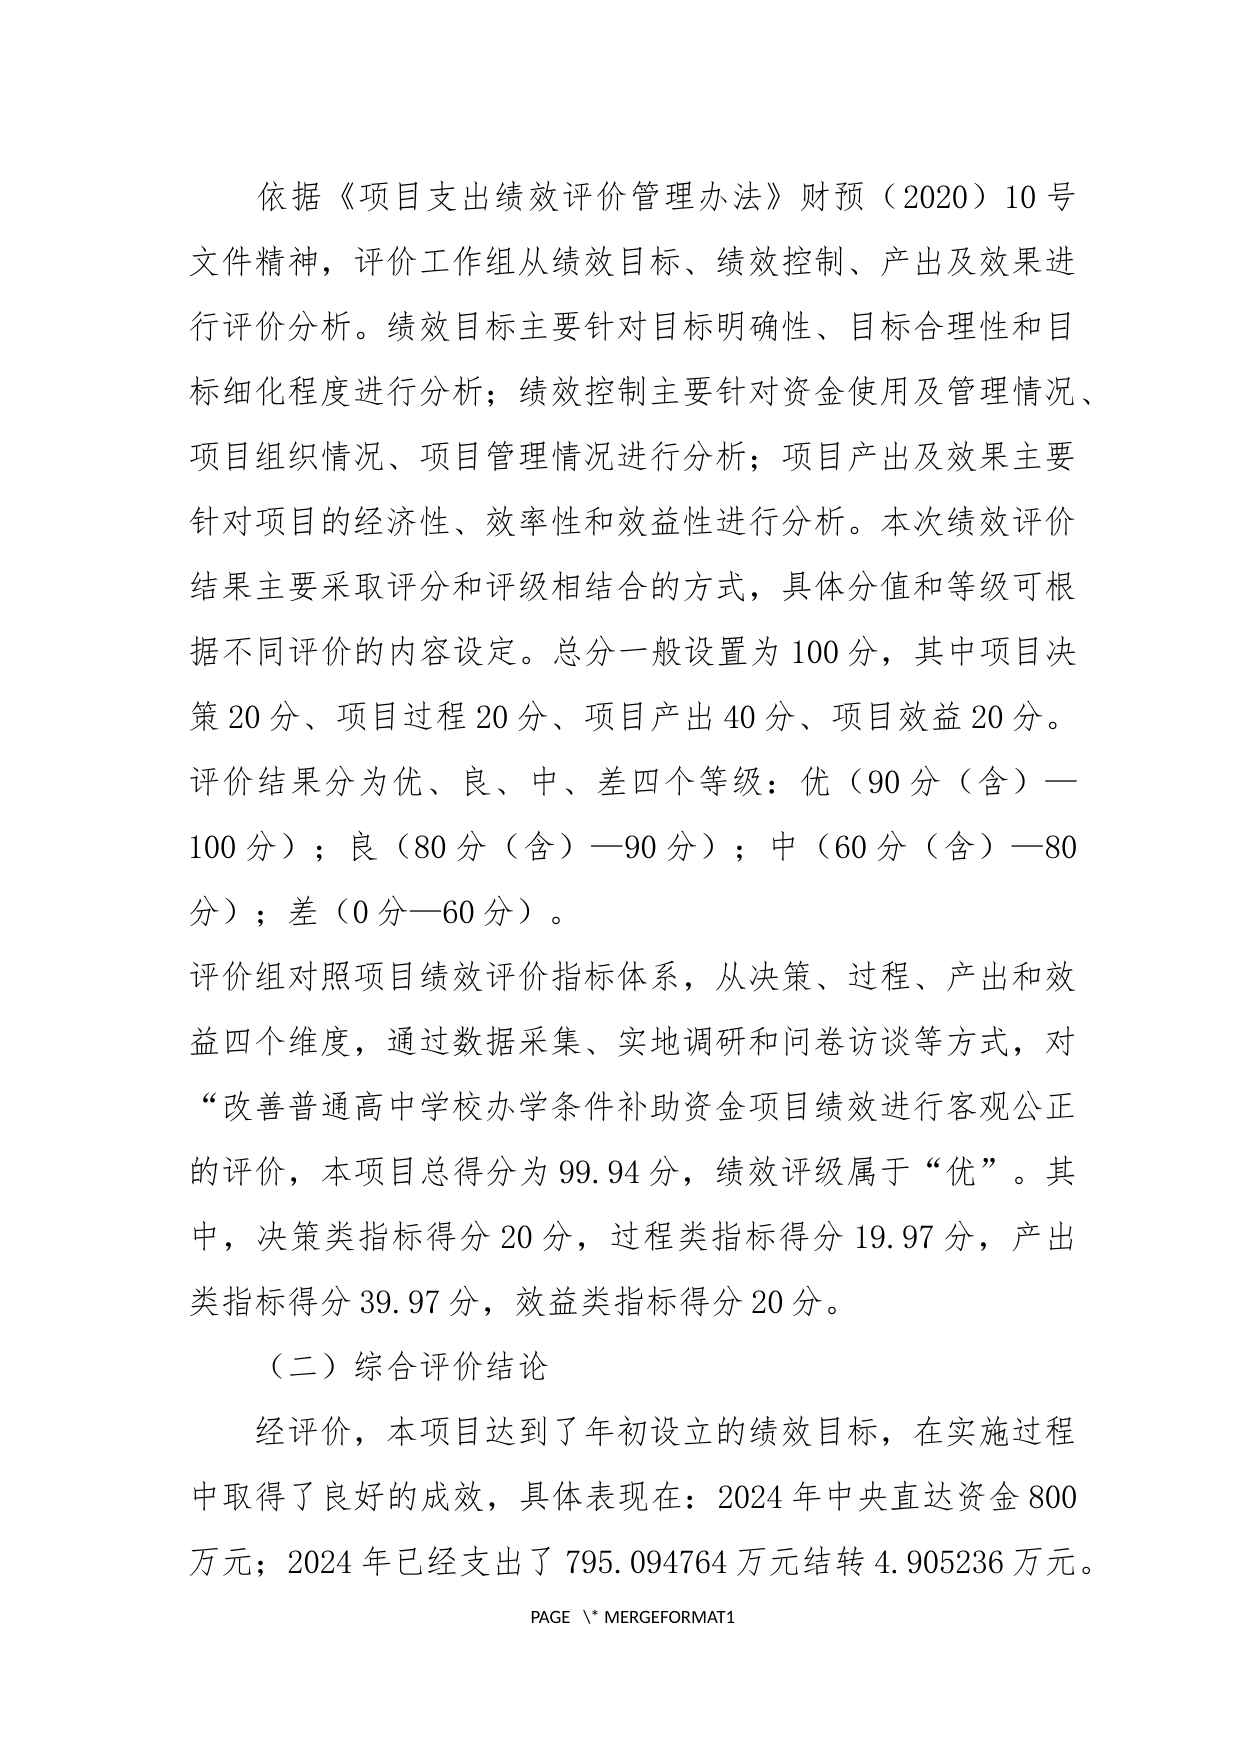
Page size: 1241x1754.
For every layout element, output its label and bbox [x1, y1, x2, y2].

text [187, 162, 1078, 1592]
